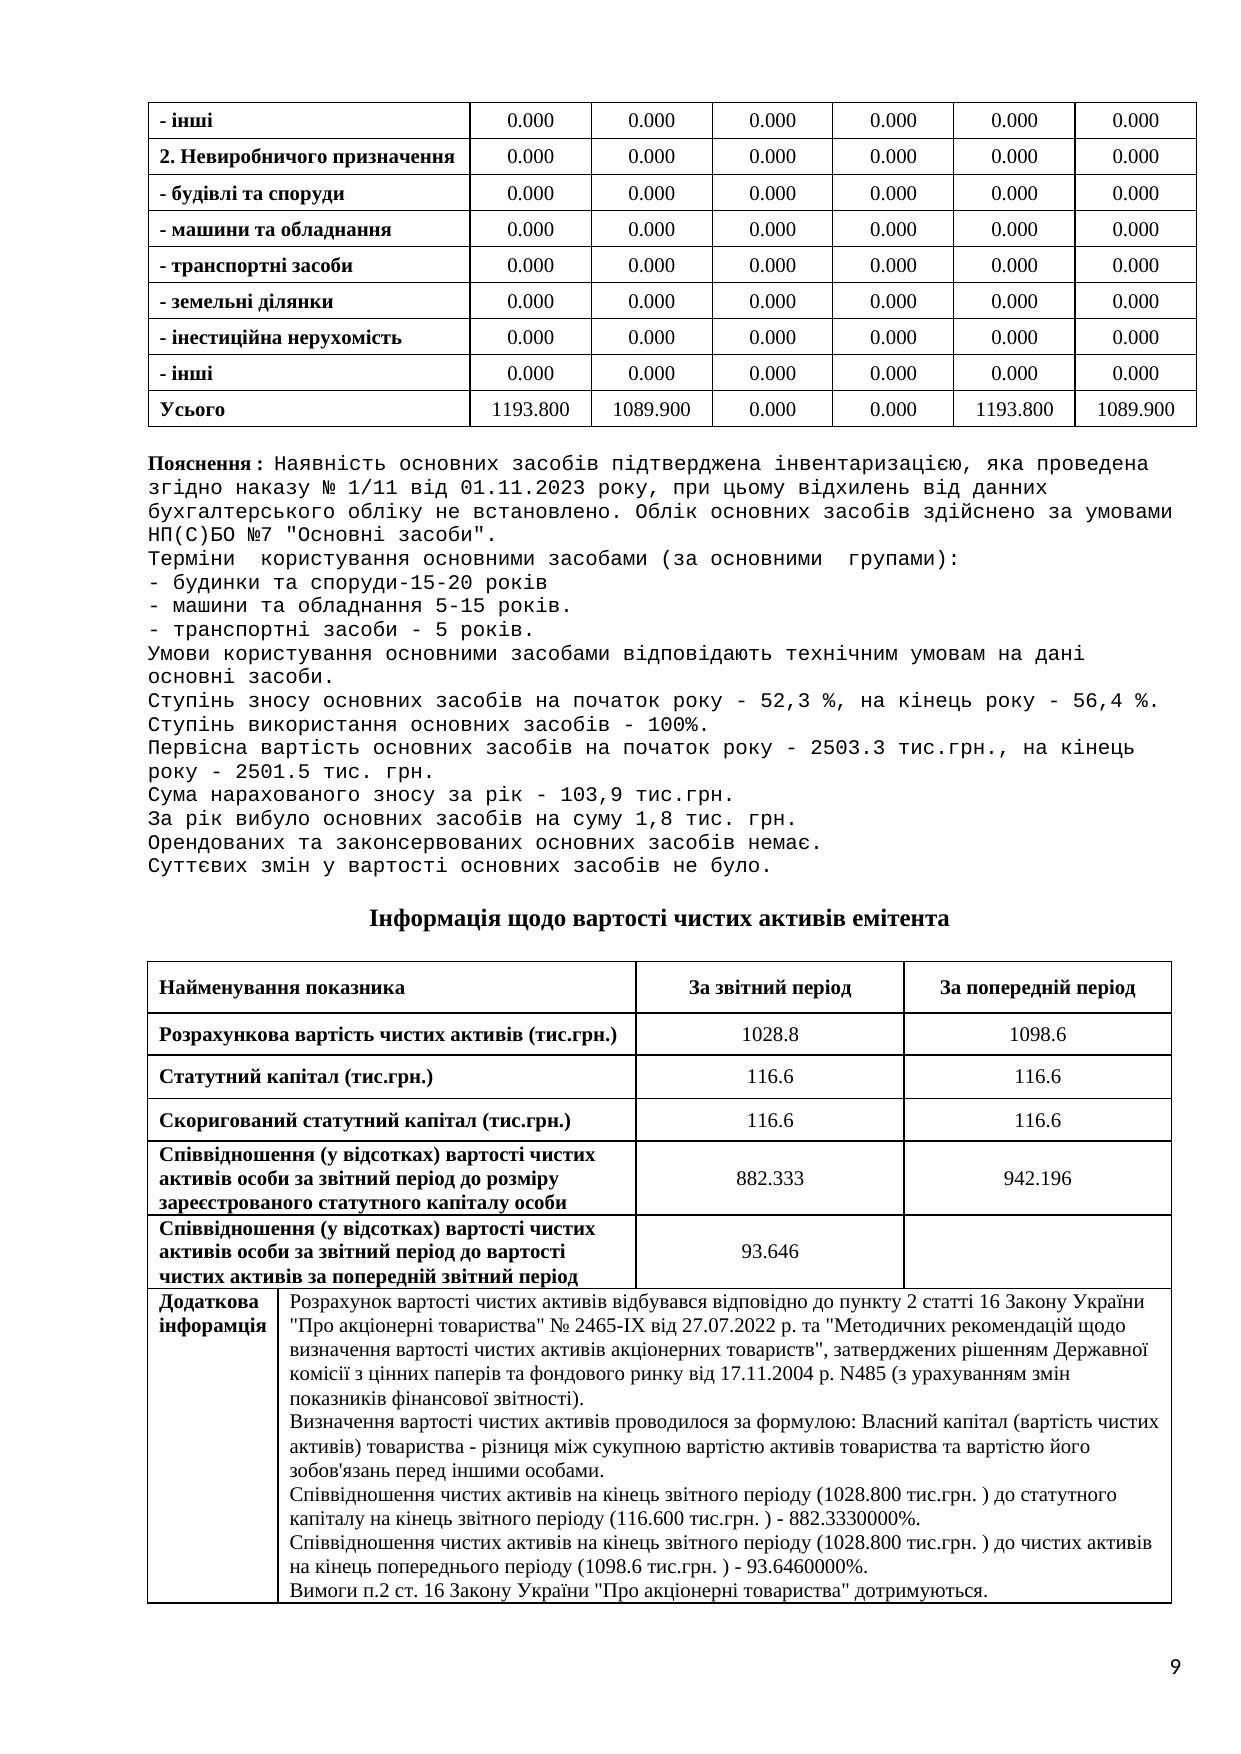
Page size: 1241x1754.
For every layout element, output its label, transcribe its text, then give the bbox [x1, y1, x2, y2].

table_cell 0.000 [713, 355, 832, 390]
table_header Інформація щодо вартості чистих активів емітента [148, 903, 1171, 961]
table_cell 0.000 [592, 355, 712, 390]
table_cell За звітний період [637, 962, 903, 1012]
table_cell - транспортні засоби [149, 247, 469, 282]
table_cell 0.000 [954, 175, 1074, 210]
table_cell 0.000 [713, 139, 832, 174]
table_cell 0.000 [1076, 247, 1196, 282]
table_cell 0.000 [592, 283, 712, 318]
table_cell Розрахункова вартість чистих активів (тис.грн.) [148, 1014, 635, 1054]
table_cell 1098.6 [905, 1014, 1171, 1054]
table_cell 0.000 [1076, 211, 1196, 246]
table_cell 0.000 [471, 319, 591, 354]
text Сума нарахованого зносу за рік - 103,9 тис.грн. [148, 784, 1181, 808]
table_cell 0.000 [592, 211, 712, 246]
table_cell 116.6 [637, 1056, 903, 1097]
table_cell 0.000 [471, 103, 591, 138]
table_cell 0.000 [833, 211, 953, 246]
table_cell 0.000 [833, 247, 953, 282]
table_cell 0.000 [833, 175, 953, 210]
table_cell - земельні ділянки [149, 283, 469, 318]
table_cell 0.000 [713, 211, 832, 246]
table_cell 0.000 [954, 211, 1074, 246]
table_cell 0.000 [713, 391, 832, 426]
text Ступiнь зносу основних засобiв на початок року - 52,3 %, на кінець року - 56,4 %. [148, 690, 1181, 713]
table_cell - машини та обладнання [149, 211, 469, 246]
table_cell 942.196 [905, 1142, 1171, 1214]
table_cell 0.000 [954, 103, 1074, 138]
table_cell 0.000 [713, 283, 832, 318]
table_cell 0.000 [1076, 103, 1196, 138]
table_cell 1193.800 [471, 391, 591, 426]
table_cell 0.000 [592, 319, 712, 354]
table_cell 1089.900 [1076, 391, 1196, 426]
table_cell 0.000 [471, 355, 591, 390]
table_cell 116.6 [637, 1099, 903, 1140]
table_cell 0.000 [471, 139, 591, 174]
table_cell Розрахунок вартості чистих активів відбувався відповідно до пункту 2 статті 16 Закону України "Про акціонерні товариства" № 2465-IX від 27.07.2022 р. та "Методичних рекомендацій щодо визначення вартості чистих активів акціонерних товариств", затверджених рішенням Державної комісії з цінних паперів та фондового ринку від 17.11.2004 р. N485 (з урахуванням змін показників фінансової звітності). Визначення вартості чистих активів проводилося за формулою: Власний капітал (вартість чистих активів) товариства - різниця між сукупною вартістю активів товариства та вартістю його зобов'язань перед іншими особами. Співвідношення чистих активів на кінець звітного періоду (1028.800 тис.грн. ) до статутного капіталу на кінець звітного періоду (116.600 тис.грн. ) - 882.3330000%. Співвідношення чистих активів на кінець звітного періоду (1028.800 тис.грн. ) до чистих активів на кінець попереднього періоду (1098.6 тис.грн. ) - 93.6460000%. Вимоги п.2 ст. 16 Закону України "Про акціонерні товариства" дотримуються. [279, 1289, 1171, 1602]
table_cell 0.000 [592, 139, 712, 174]
table_cell 0.000 [954, 283, 1074, 318]
table_cell 116.6 [905, 1099, 1171, 1140]
table_cell 0.000 [833, 139, 953, 174]
table_cell 1028.8 [637, 1014, 903, 1054]
table_cell 0.000 [1076, 283, 1196, 318]
table_cell Скоригований статутний капітал (тис.грн.) [148, 1099, 635, 1140]
table_cell 1089.900 [592, 391, 712, 426]
text Ступiнь використання основних засобiв - 100%. [148, 713, 1181, 737]
table_cell 0.000 [833, 319, 953, 354]
table_cell 0.000 [1076, 139, 1196, 174]
table_cell 0.000 [592, 247, 712, 282]
table_cell 0.000 [471, 175, 591, 210]
table_cell Співвідношення (у відсотках) вартості чистих активів особи за звітний період до розміру зареєстрованого статутного капіталу особи [148, 1142, 635, 1214]
text - транспортні засоби - 5 років. [148, 619, 1181, 643]
table_cell Статутний капітал (тис.грн.) [148, 1056, 635, 1097]
table_cell 0.000 [471, 247, 591, 282]
table_cell 1193.800 [954, 391, 1074, 426]
text Умови користування основними засобами відповідають технічним умовам на дані основні засоби. [148, 643, 1181, 690]
table_cell 0.000 [471, 211, 591, 246]
table_cell 0.000 [713, 103, 832, 138]
text - будинки та споруди-15-20 років [148, 572, 1181, 595]
table_cell 0.000 [592, 103, 712, 138]
text Терміни користування основними засобами (за основними групами): [148, 548, 1181, 572]
table_cell 0.000 [954, 139, 1074, 174]
text Суттєвих змін у вартості основних засобів не було. [148, 855, 1181, 879]
table_cell Найменування показника [148, 962, 635, 1012]
table_cell - інестиційна нерухомість [149, 319, 469, 354]
text Пояснення : Наявність основних засобів підтверджена інвентаризацією, яка проведена згідно наказу № 1/11 від 01.11.2023 року, при цьому відхилень від данних бухгалтерського обліку не встановлено. Облік основних засобів здійснено за умовами НП(С)БО №7 "Основні засоби". [148, 451, 1181, 548]
table_cell 882.333 [637, 1142, 903, 1214]
table_cell - будівлі та споруди [149, 175, 469, 210]
table_cell За попередній період [905, 962, 1171, 1012]
text За рік вибуло основних засобів на суму 1,8 тис. грн. [148, 808, 1181, 832]
table_cell 0.000 [713, 175, 832, 210]
table_cell 0.000 [471, 283, 591, 318]
table_cell 0.000 [833, 391, 953, 426]
table_cell 0.000 [1076, 355, 1196, 390]
text Орендованих та законсервованих основних засобів немає. [148, 832, 1181, 855]
table_cell [905, 1216, 1171, 1288]
text Первісна вартість основних засобів на початок року - 2503.3 тис.грн., на кінець року - 2501.5 тис. грн. [148, 737, 1181, 784]
table_cell 0.000 [954, 319, 1074, 354]
text - машини та обладнання 5-15 років. [148, 595, 1181, 619]
table_cell Усього [149, 391, 469, 426]
table_cell 0.000 [954, 355, 1074, 390]
table_cell 93.646 [637, 1216, 903, 1288]
table_cell - інші [149, 103, 469, 138]
table_cell 0.000 [833, 103, 953, 138]
table_cell 0.000 [713, 319, 832, 354]
table_cell 0.000 [1076, 319, 1196, 354]
table_cell 0.000 [833, 355, 953, 390]
table_cell 0.000 [954, 247, 1074, 282]
table_cell 116.6 [905, 1056, 1171, 1097]
table_cell 0.000 [713, 247, 832, 282]
table_cell Співвідношення (у відсотках) вартості чистих активів особи за звітний період до вартості чистих активів за попередній звітний період [148, 1216, 635, 1288]
table_cell Додаткова інфорамція [148, 1289, 277, 1602]
table_cell 0.000 [592, 175, 712, 210]
table_cell - інші [149, 355, 469, 390]
table_cell 0.000 [833, 283, 953, 318]
table_cell 2. Невиробничого призначення [149, 139, 469, 174]
table_cell 0.000 [1076, 175, 1196, 210]
